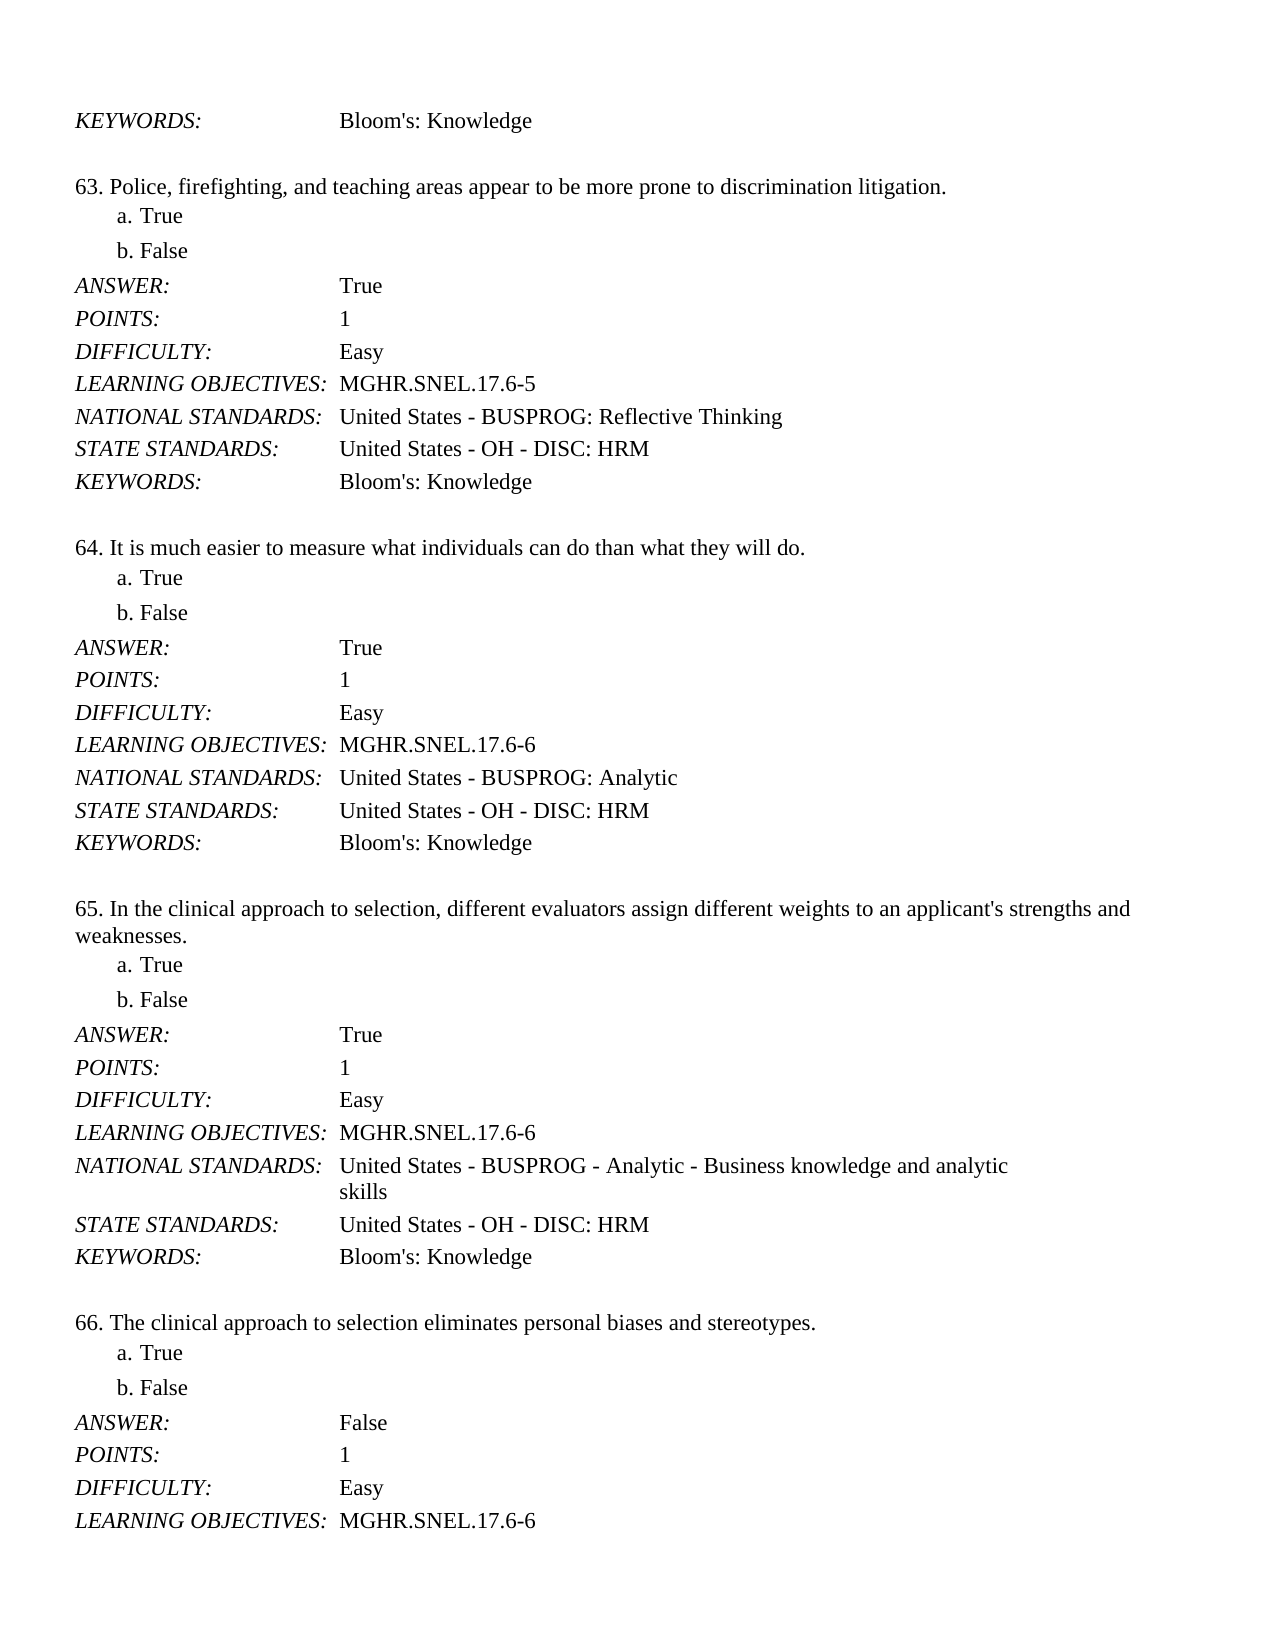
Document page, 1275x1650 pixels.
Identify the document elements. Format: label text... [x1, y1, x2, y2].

table_header 65. In the clinical approach to selection, different evaluators assign different weights to an applicant's strengths and weaknesses. [75, 948, 1200, 1273]
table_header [75, 104, 1200, 136]
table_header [75, 1336, 1200, 1536]
table_header 63. Police, firefighting, and teaching areas appear to be more prone to discrimination litigation. [75, 199, 1200, 498]
table_header 64. It is much easier to measure what individuals can do than what they will do. [75, 561, 1200, 859]
